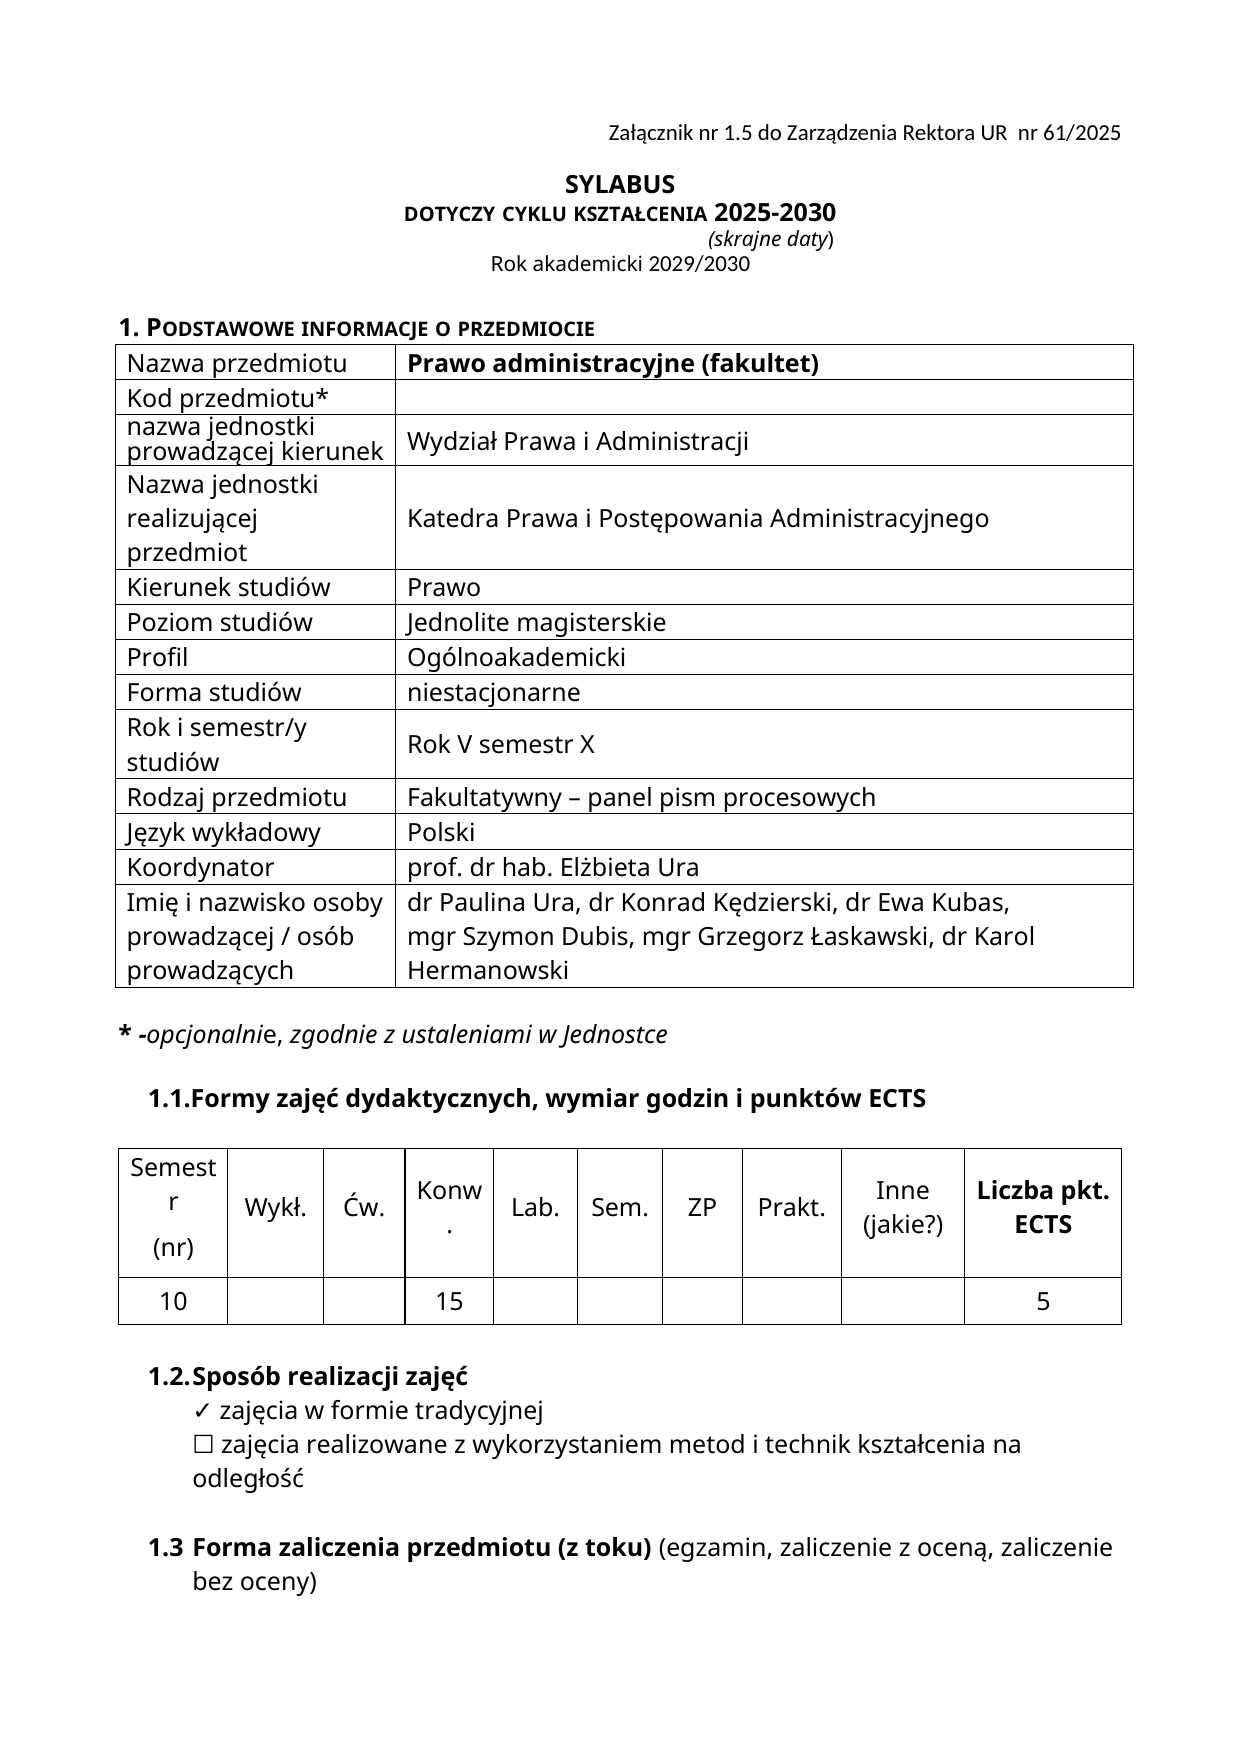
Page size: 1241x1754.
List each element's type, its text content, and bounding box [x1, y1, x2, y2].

table_cell Katedra Prawa i Postępowania Administracyjnego [396, 466, 1133, 569]
table_cell dr Paulina Ura, dr Konrad Kędzierski, dr Ewa Kubas, mgr Szymon Dubis, mgr Grzegorz Łaskawski, dr Karol Hermanowski [396, 885, 1133, 987]
table_cell niestacjonarne [396, 675, 1133, 709]
table_cell 10 [119, 1278, 227, 1324]
table_cell 5 [965, 1278, 1121, 1324]
table_cell Rodzaj przedmiotu [116, 779, 395, 813]
table_cell [743, 1278, 841, 1324]
table_cell [494, 1278, 577, 1324]
text SYLABUS [118, 167, 1122, 201]
table_cell Koordynator [116, 850, 395, 883]
text 1. Podstawowe informacje o przedmiocie [118, 310, 1122, 344]
text Załącznik nr 1.5 do Zarządzenia Rektora UR nr 61/2025 [118, 118, 1122, 146]
table_cell Wydział Prawa i Administracji [396, 415, 1133, 465]
table_cell [228, 1278, 323, 1324]
table_header Ćw. [324, 1149, 404, 1277]
table_cell Profil [116, 640, 395, 674]
table_cell nazwa jednostki prowadzącej kierunek [116, 415, 395, 465]
table_cell Imię i nazwisko osoby prowadzącej / osób prowadzących [116, 885, 395, 987]
table_header Inne (jakie?) [842, 1149, 964, 1277]
table_header Semestr (nr) [119, 1149, 227, 1277]
text (skrajne daty) [634, 226, 1122, 251]
table_cell [663, 1278, 742, 1324]
table_cell 15 [406, 1278, 493, 1324]
text 1.1.Formy zajęć dydaktycznych, wymiar godzin i punktów ECTS [148, 1080, 1122, 1114]
table_cell Rok i semestr/y studiów [116, 710, 395, 778]
table_header Lab. [494, 1149, 577, 1277]
table_cell Rok V semestr X [396, 710, 1133, 778]
table_cell Ogólnoakademicki [396, 640, 1133, 674]
table_header ZP [663, 1149, 742, 1277]
table_header Wykł. [228, 1149, 323, 1277]
text dotyczy cyklu kształcenia 2025-2030 [118, 201, 1122, 226]
table_header Sem. [578, 1149, 662, 1277]
table_cell Prawo [396, 570, 1133, 604]
table_cell [842, 1278, 964, 1324]
table_header Nazwa przedmiotu [116, 345, 395, 379]
table_cell Jednolite magisterskie [396, 605, 1133, 639]
table_header Prakt. [743, 1149, 841, 1277]
table_cell prof. dr hab. Elżbieta Ura [396, 850, 1133, 883]
table_cell [324, 1278, 404, 1324]
text * -opcjonalnie, zgodnie z ustaleniami w Jednostce [118, 1017, 1122, 1051]
table_cell Poziom studiów [116, 605, 395, 639]
table_cell Język wykładowy [116, 814, 395, 848]
table_cell [396, 380, 1133, 414]
text ☐ zajęcia realizowane z wykorzystaniem metod i technik kształcenia na odległość [192, 1427, 1122, 1495]
text Rok akademicki 2029/2030 [118, 251, 1122, 276]
table_cell Kod przedmiotu* [116, 380, 395, 414]
table_cell [578, 1278, 662, 1324]
text 1.2. Sposób realizacji zajęć [148, 1359, 1122, 1393]
table_header Liczba pkt. ECTS [965, 1149, 1121, 1277]
table_header Konw. [406, 1149, 493, 1277]
text 1.3 Forma zaliczenia przedmiotu (z toku) (egzamin, zaliczenie z oceną, zaliczenie bez oceny) [148, 1529, 1122, 1597]
table_cell Polski [396, 814, 1133, 848]
table_cell Fakultatywny – panel pism procesowych [396, 779, 1133, 813]
table_header Prawo administracyjne (fakultet) [396, 345, 1133, 379]
table_cell Forma studiów [116, 675, 395, 709]
table_cell Kierunek studiów [116, 570, 395, 604]
text ✓ zajęcia w formie tradycyjnej [192, 1393, 1122, 1427]
table_cell Nazwa jednostki realizującej przedmiot [116, 466, 395, 569]
